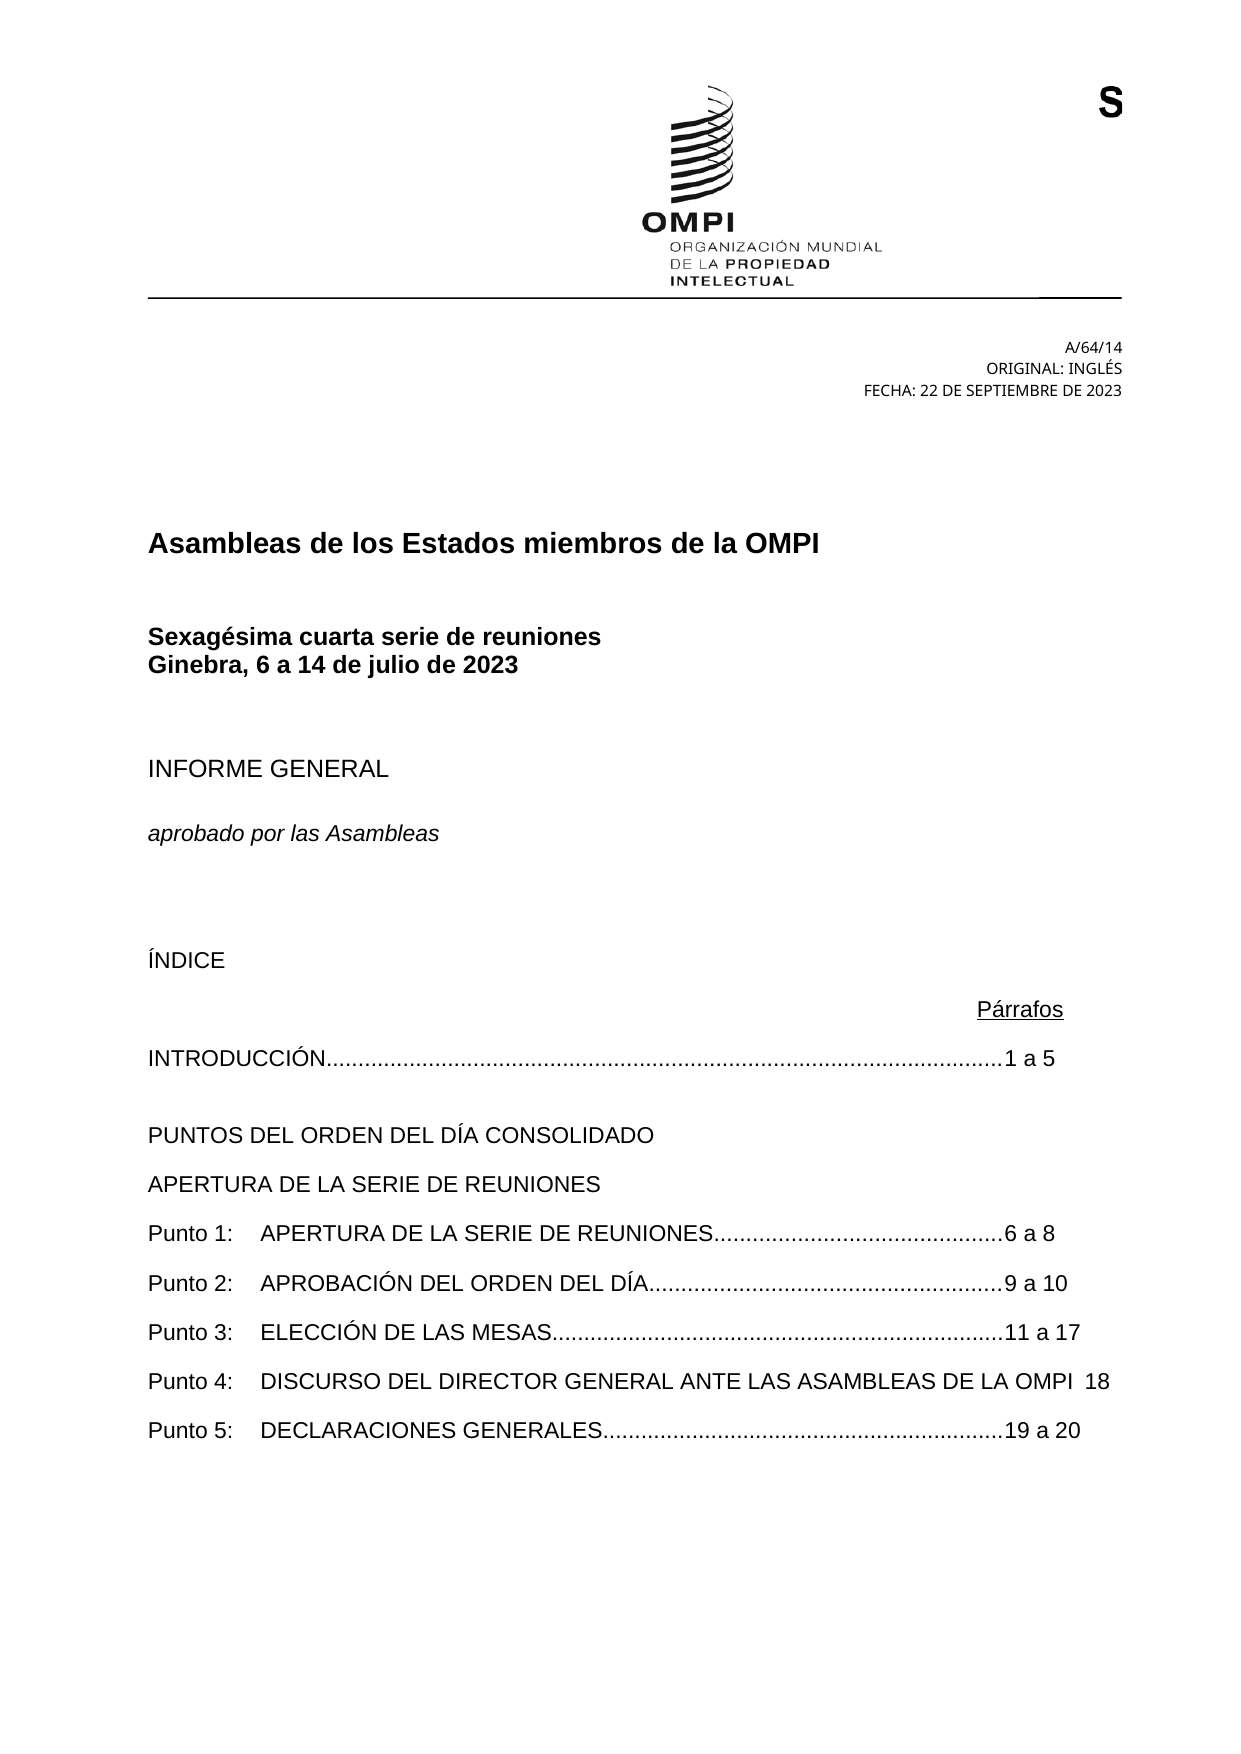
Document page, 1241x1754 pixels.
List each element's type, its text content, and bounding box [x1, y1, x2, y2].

text FECHA: 22 DE septiembre DE 2023 [148, 379, 1122, 401]
text Punto 3: ELECCIÓN DE LAS MESAS 11 a 17 [148, 1319, 1122, 1345]
text aprobado por las Asambleas [148, 820, 1122, 847]
text Punto 4: DISCURSO DEL DIRECTOR GENERAL ANTE LAS ASAMBLEAS DE LA OMPI 18 [148, 1368, 1122, 1394]
text ORIGINAL: INGLÉS [148, 358, 1122, 379]
text INTRODUCCIÓN 1 a 5 [148, 1045, 1122, 1072]
subtitle ÍNDICE [148, 947, 1122, 973]
text Asambleas de los Estados miembros de la OMPI [148, 526, 1122, 559]
text INFORME GENERAL [148, 754, 1122, 783]
picture [627, 79, 1123, 298]
text Punto 5: DECLARACIONES GENERALES 19 a 20 [148, 1417, 1122, 1444]
subtitle PUNTOS DEL ORDEN DEL DÍA CONSOLIDADO [148, 1122, 1122, 1148]
text Punto 1: APERTURA DE LA SERIE DE REUNIONES 6 a 8 [148, 1220, 1122, 1247]
text Sexagésima cuarta serie de reuniones [148, 622, 1122, 650]
text Párrafos [148, 996, 1122, 1022]
text Ginebra, 6 a 14 de julio de 2023 [148, 650, 1122, 679]
subtitle APERTURA DE LA SERIE DE REUNIONES [148, 1171, 1122, 1197]
text Punto 2: APROBACIÓN DEL ORDEN DEL DÍA 9 a 10 [148, 1269, 1122, 1296]
text A/64/14 [148, 337, 1122, 358]
